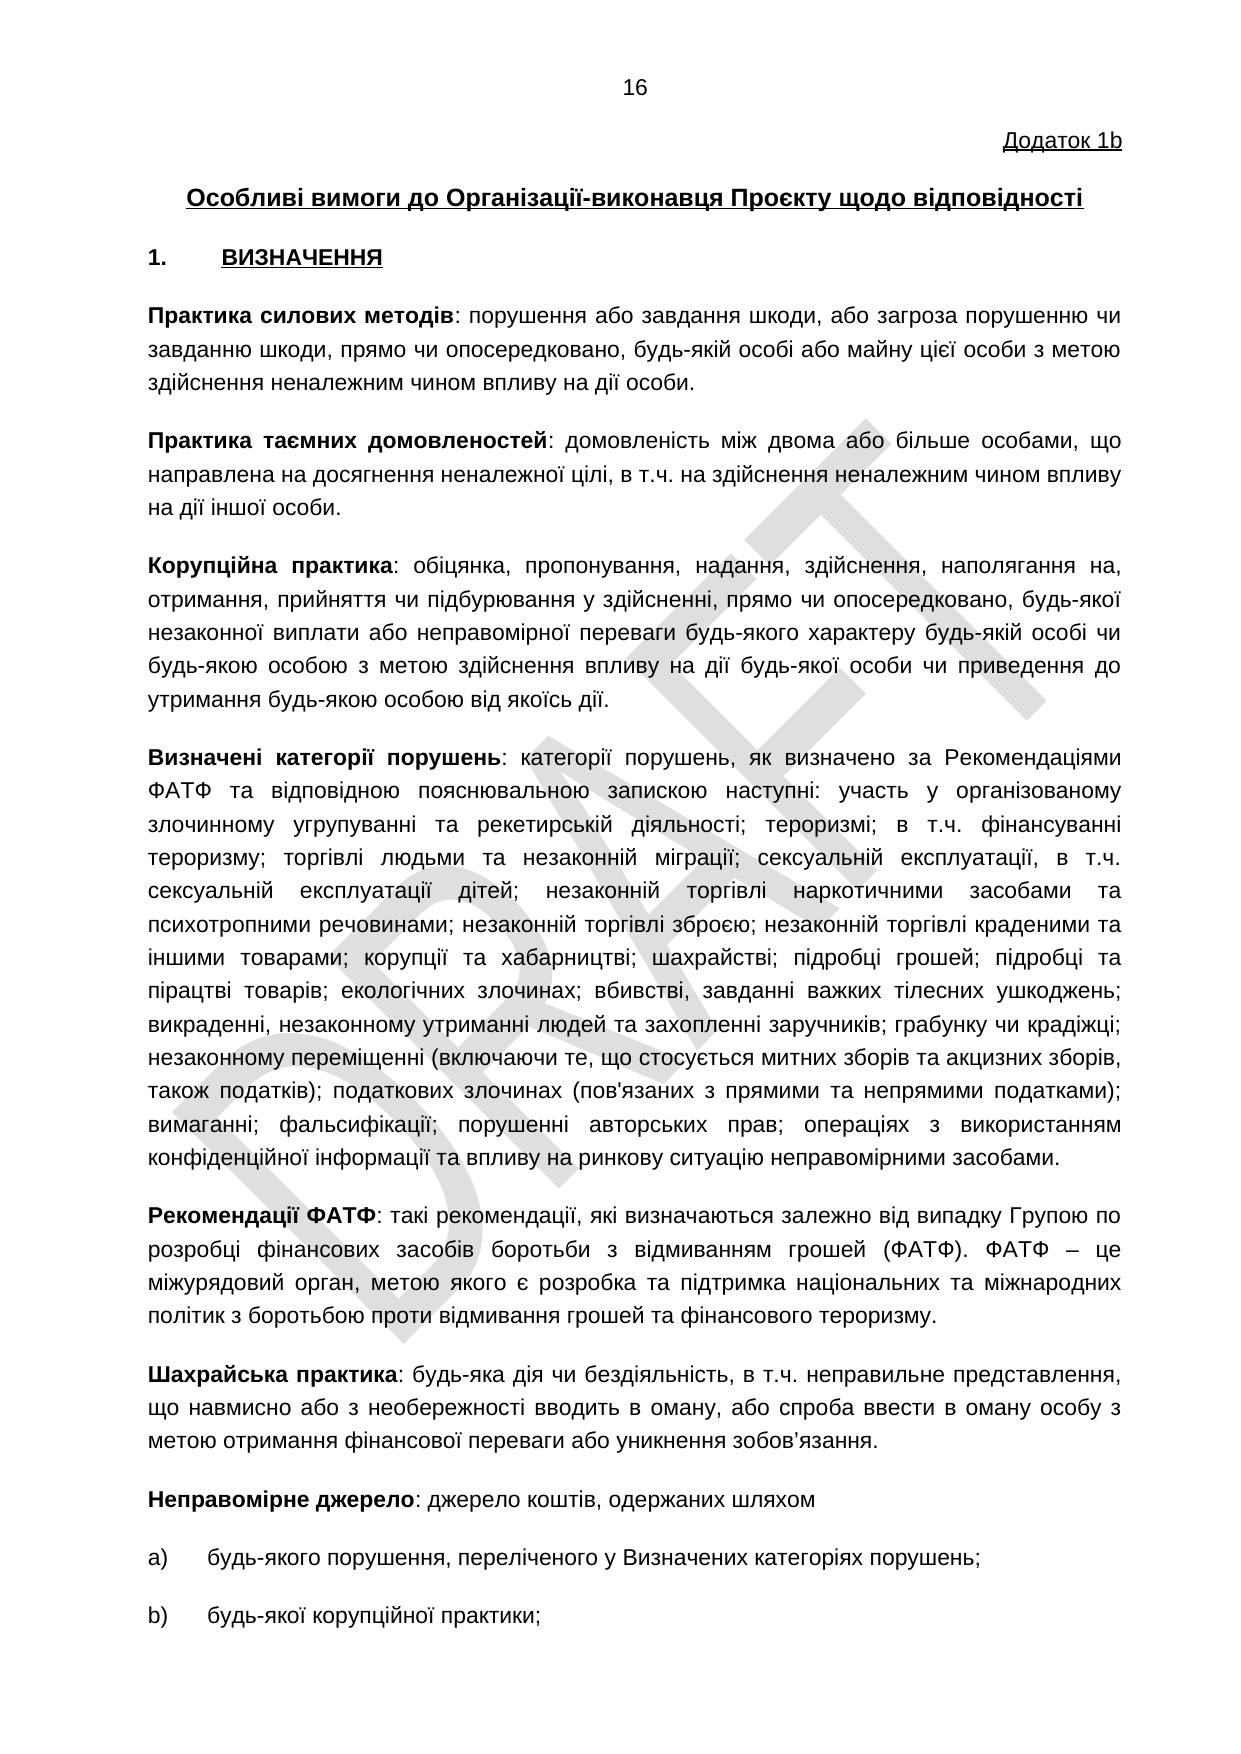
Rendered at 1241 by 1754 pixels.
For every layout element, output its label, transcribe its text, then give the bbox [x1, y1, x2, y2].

text Додаток 1b [148, 127, 1122, 153]
text Корупційна практика: обіцянка, пропонування, надання, здійснення, наполягання на, отримання, прийняття чи підбурювання у здійсненні, прямо чи опосередковано, будь-якої незаконної виплати або неправомірної переваги будь-якого характеру будь-якій особі чи будь-якою особою з метою здійснення впливу на дії будь-якої особи чи приведення до утримання будь-якою особою від якоїсь дії. [148, 545, 1122, 712]
text a) будь-якого порушення, переліченого у Визначених категоріях порушень; [148, 1537, 1122, 1570]
list ВИЗНАЧЕННЯ [148, 237, 1122, 270]
text Визначені категорії порушень: категорії порушень, як визначено за Рекомендаціями ФАТФ та відповідною пояснювальною запискою наступні: участь у організованому злочинному угрупуванні та рекетирській діяльності; тероризмі; в т.ч. фінансуванні тероризму; торгівлі людьми та незаконній міграції; сексуальній експлуатації, в т.ч. сексуальній експлуатації дітей; незаконній торгівлі наркотичними засобами та психотропними речовинами; незаконній торгівлі зброєю; незаконній торгівлі краденими та іншими товарами; корупції та хабарництві; шахрайстві; підробці грошей; підробці та пірацтві товарів; екологічних злочинах; вбивстві, завданні важких тілесних ушкоджень; викраденні, незаконному утриманні людей та захопленні заручників; грабунку чи крадіжці; незаконному переміщенні (включаючи те, що стосується митних зборів та акцизних зборів, також податків); податкових злочинах (пов'язаних з прямими та непрямими податками); вимаганні; фальсифікації; порушенні авторських прав; операціях з використанням конфіденційної інформації та впливу на ринкову ситуацію неправомірними засобами. [148, 737, 1122, 1170]
text Практика силових методів: порушення або завдання шкоди, або загроза порушенню чи завданню шкоди, прямо чи опосередковано, будь-якій особі або майну цієї особи з метою здійснення неналежним чином впливу на дії особи. [148, 295, 1122, 395]
text Рекомендації ФАТФ: такі рекомендації, які визначаються залежно від випадку Групою по розробці фінансових засобів боротьби з відмиванням грошей (ФАТФ). ФАТФ – це міжурядовий орган, метою якого є розробка та підтримка національних та міжнародних політик з боротьбою проти відмивання грошей та фінансового тероризму. [148, 1195, 1122, 1328]
text Шахрайська практика: будь-яка дія чи бездіяльність, в т.ч. неправильне представлення, що навмисно або з необережності вводить в оману, або спроба ввести в оману особу з метою отримання фінансової переваги або уникнення зобов’язання. [148, 1353, 1122, 1453]
subtitle Особливі вимоги до Організації-виконавця Проєкту щодо відповідності [148, 178, 1122, 212]
text Практика таємних домовленостей: домовленість між двома або більше особами, що направлена на досягнення неналежної цілі, в т.ч. на здійснення неналежним чином впливу на дії іншої особи. [148, 420, 1122, 520]
text b) будь-якої корупційної практики; [148, 1595, 1122, 1628]
text Неправомірне джерело: джерело коштів, одержаних шляхом [148, 1478, 1122, 1512]
